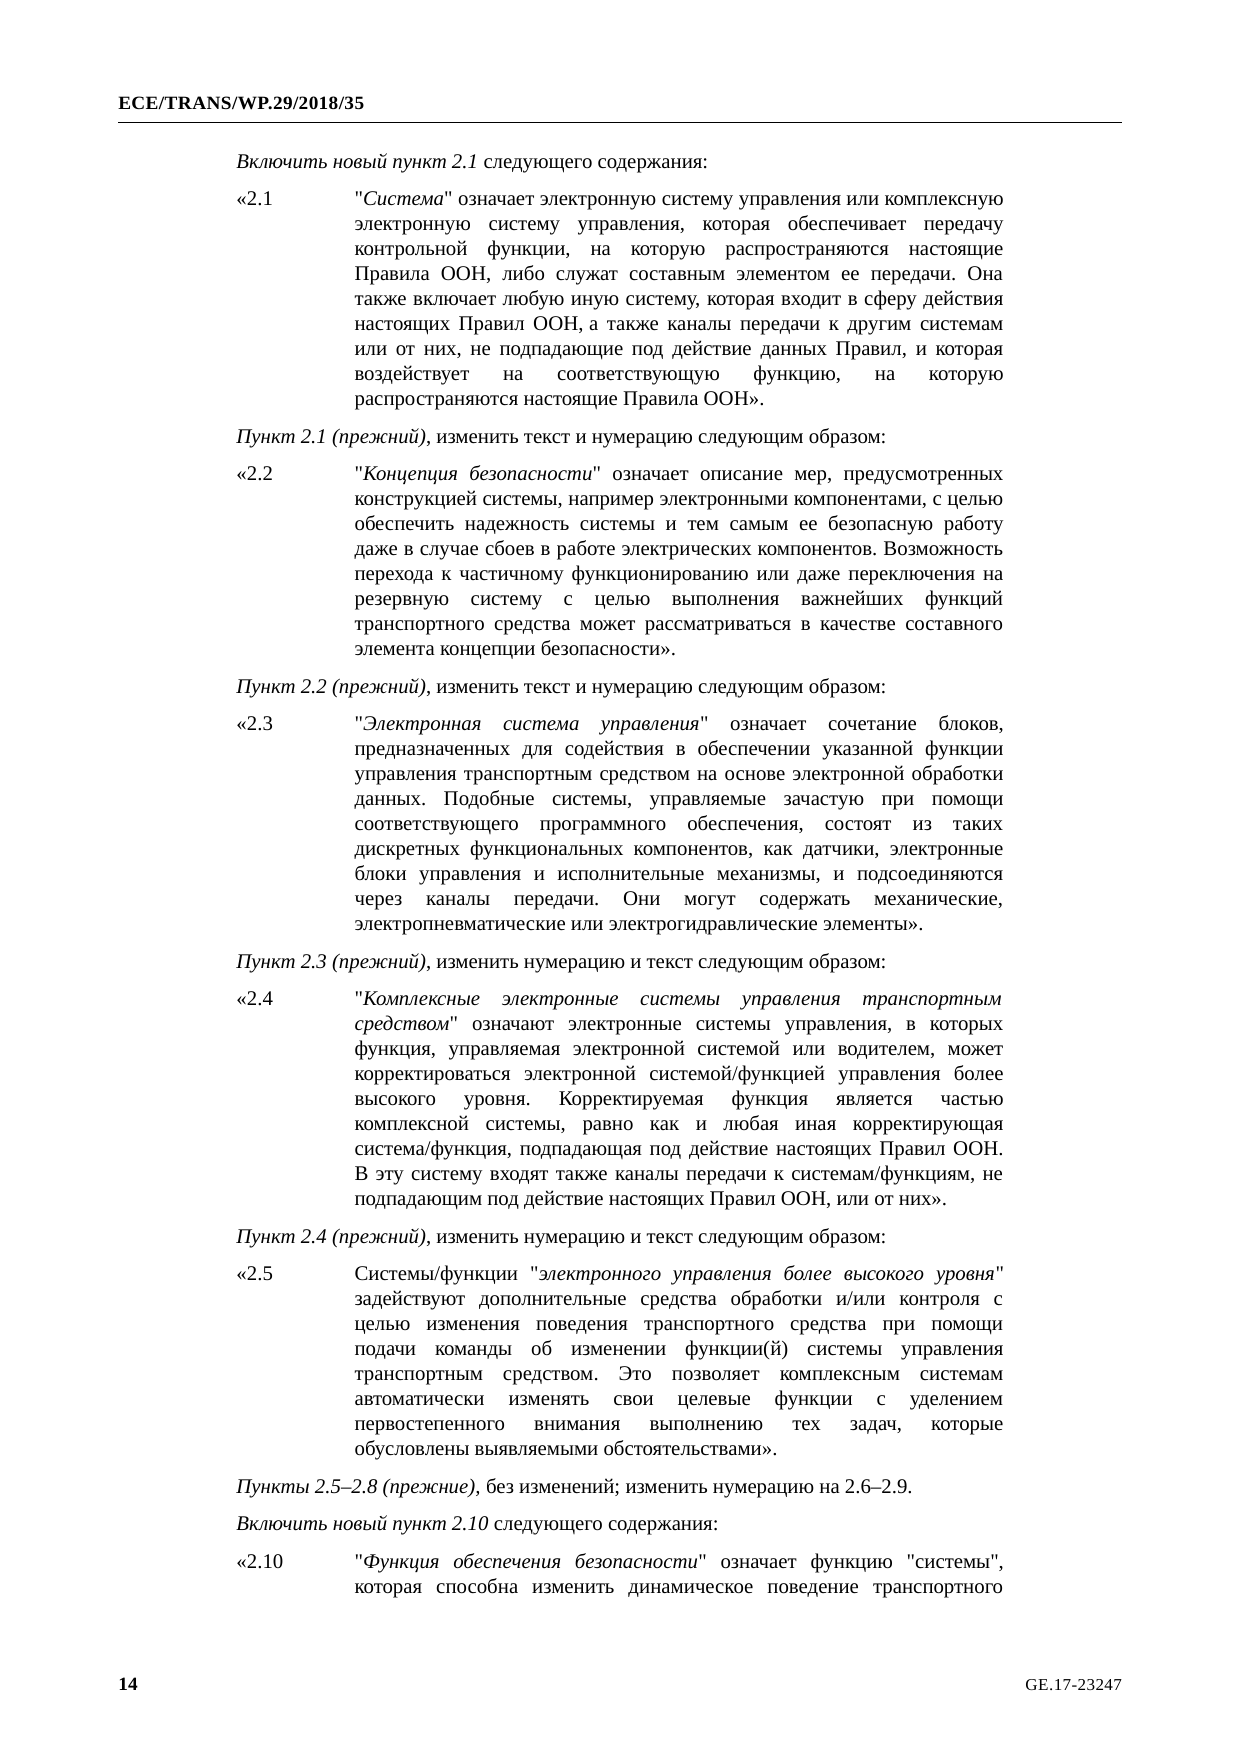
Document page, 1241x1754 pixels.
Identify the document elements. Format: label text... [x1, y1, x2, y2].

text «2.5 Системы/функции "электронного управления более высокого уровня" задействуют дополнительные средства обработки и/или контроля с целью изменения поведения транспортного средства при помощи подачи команды об изменении функции(й) системы управления транспортным средством. Это позволяет комплексным системам автоматически изменять свои целевые функции с уделением первостепенного внимания выполнению тех задач, которые обусловлены выявляемыми обстоятельствами». [236, 1260, 1004, 1460]
text Пункт 2.2 (прежний), изменить текст и нумерацию следующим образом: [236, 673, 1122, 698]
text Пункт 2.3 (прежний), изменить нумерацию и текст следующим образом: [236, 948, 1122, 973]
text Пункт 2.4 (прежний), изменить нумерацию и текст следующим образом: [236, 1223, 1122, 1248]
text «2.2 "Концепция безопасности" означает описание мер, предусмотренных конструкцией системы, например электронными компонентами, с целью обеспечить надежность системы и тем самым ее безопасную работу даже в случае сбоев в работе электрических компонентов. Возможность перехода к частичному функционированию или даже переключения на резервную систему с целью выполнения важнейших функций транспортного средства может рассматриваться в качестве составного элемента концепции безопасности». [236, 460, 1004, 660]
text Включить новый пункт 2.10 следующего содержания: [236, 1510, 1122, 1535]
text Пункт 2.1 (прежний), изменить текст и нумерацию следующим образом: [236, 423, 1122, 448]
text «2.1 "Система" означает электронную систему управления или комплексную электронную систему управления, которая обеспечивает передачу контрольной функции, на которую распространяются настоящие Правила ООН, либо служат составным элементом ее передачи. Она также включает любую иную систему, которая входит в сферу действия настоящих Правил ООН, а также каналы передачи к другим системам или от них, не подпадающие под действие данных Правил, и которая воздействует на соответствующую функцию, на которую распространяются настоящие Правила ООН». [236, 185, 1004, 410]
text Пункты 2.5–2.8 (прежние), без изменений; изменить нумерацию на 2.6–2.9. [236, 1473, 1122, 1498]
text Включить новый пункт 2.1 следующего содержания: [236, 148, 1122, 173]
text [236, 1548, 1004, 1598]
text «2.4 "Комплексные электронные системы управления транспортным средством" означают электронные системы управления, в которых функция, управляемая электронной системой или водителем, может корректироваться электронной системой/функцией управления более высокого уровня. Корректируемая функция является частью комплексной системы, равно как и любая иная корректирующая система/функция, подпадающая под действие настоящих Правил ООН. В эту систему входят также каналы передачи к системам/функциям, не подпадающим под действие настоящих Правил ООН, или от них». [236, 985, 1004, 1210]
text «2.3 "Электронная система управления" означает сочетание блоков, предназначенных для содействия в обеспечении указанной функции управления транспортным средством на основе электронной обработки данных. Подобные системы, управляемые зачастую при помощи соответствующего программного обеспечения, состоят из таких дискретных функциональных компонентов, как датчики, электронные блоки управления и исполнительные механизмы, и подсоединяются через каналы передачи. Они могут содержать механические, электропневматические или электрогидравлические элементы». [236, 710, 1004, 935]
